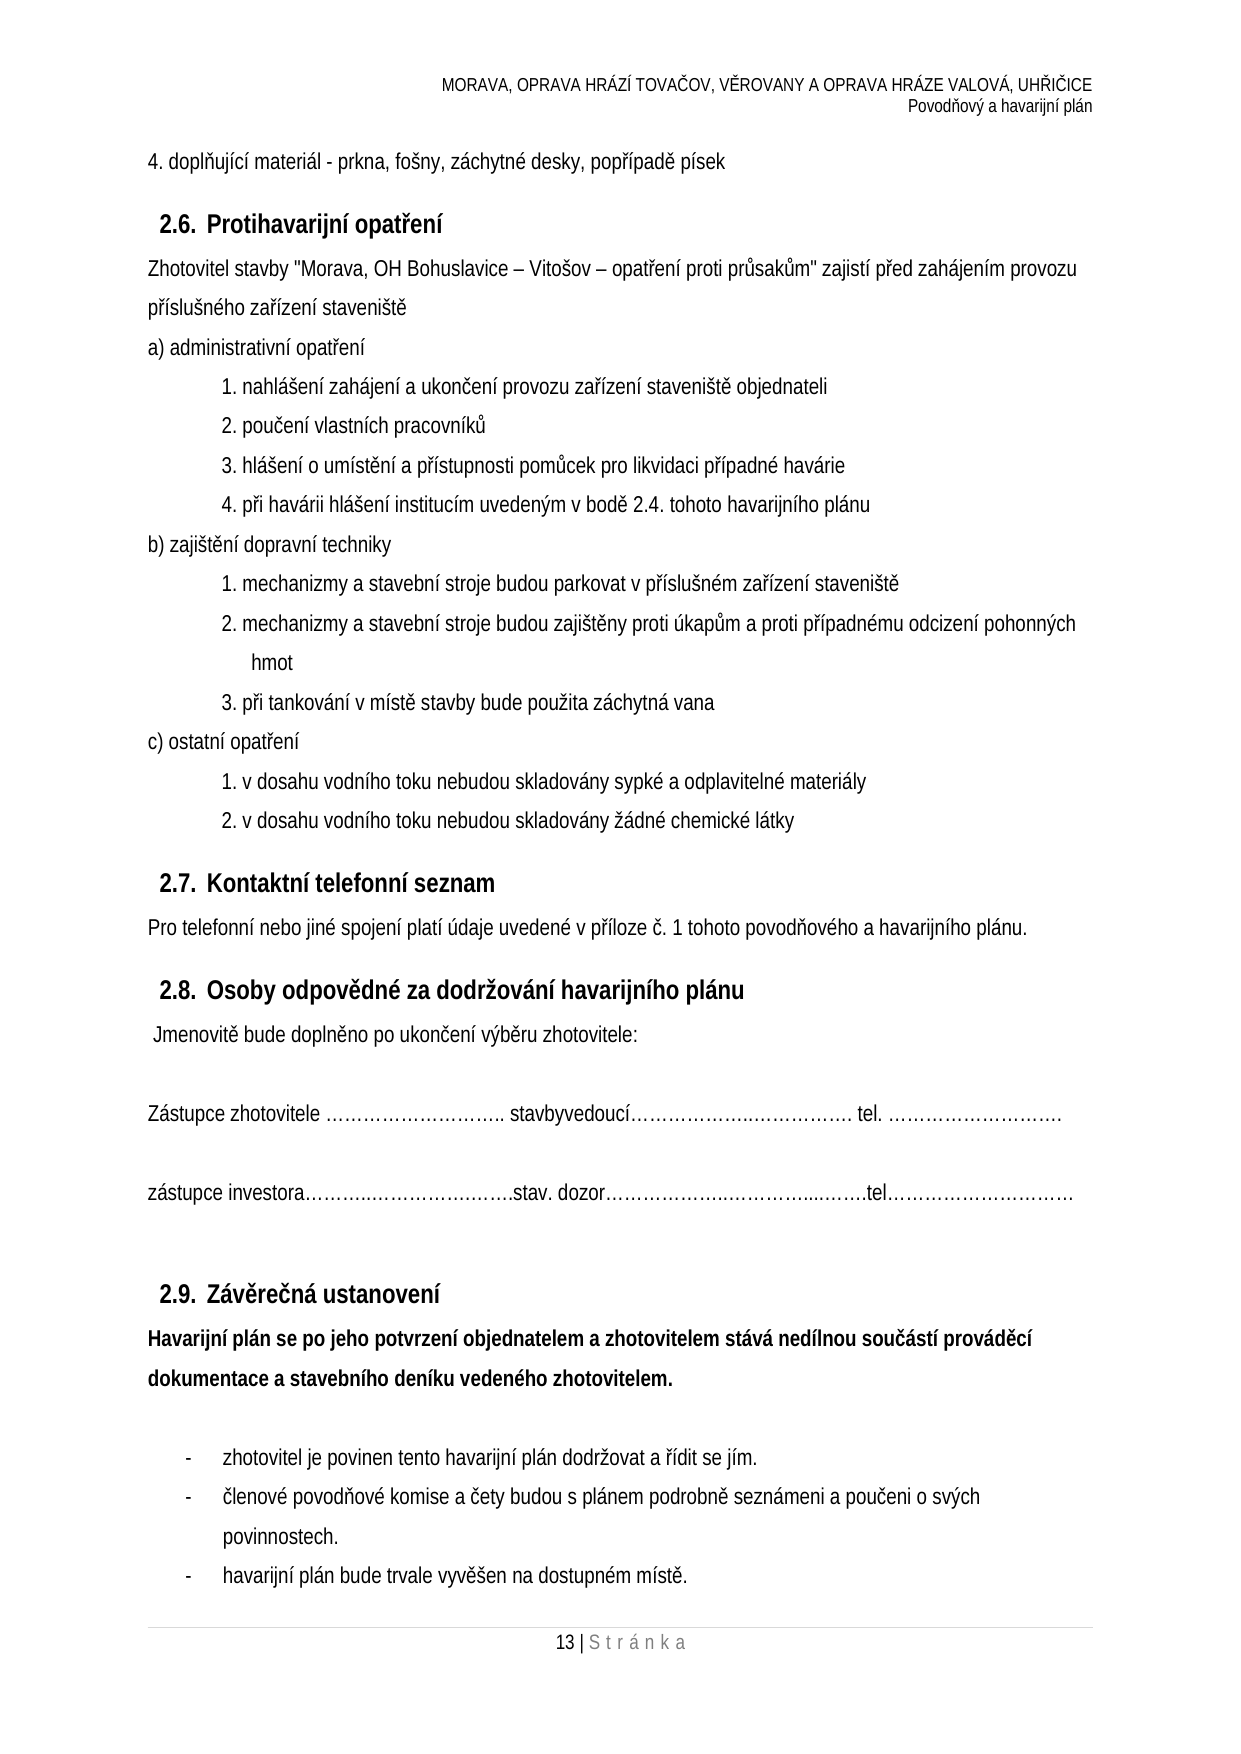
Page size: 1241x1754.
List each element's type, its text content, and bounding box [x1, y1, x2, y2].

text 2. mechanizmy a stavební stroje budou zajištěny proti úkapům a proti případnému odcizení pohonných hmot [221, 610, 1093, 676]
list zhotovitel je povinen tento havarijní plán dodržovat a řídit se jím. [185, 1444, 1093, 1470]
text 1. v dosahu vodního toku nebudou skladovány sypké a odplavitelné materiály [148, 768, 1093, 794]
list členové povodňové komise a čety budou s plánem podrobně seznámeni a poučeni o svých povinnostech. [185, 1483, 1093, 1549]
text c) ostatní opatření [148, 728, 1093, 754]
text a) administrativní opatření [148, 333, 1093, 360]
text 4. doplňující materiál - prkna, fošny, záchytné desky, popřípadě písek [148, 148, 1093, 174]
text Havarijní plán se po jeho potvrzení objednatelem a zhotovitelem stává nedílnou součástí prováděcí dokumentace a stavebního deníku vedeného zhotovitelem. [148, 1325, 1093, 1391]
subtitle Závěrečná ustanovení [159, 1279, 1093, 1310]
text Jmenovitě bude doplněno po ukončení výběru zhotovitele: [148, 1021, 1093, 1047]
text Zhotovitel stavby "Morava, OH Bohuslavice – Vitošov – opatření proti průsakům" zajistí před zahájením provozu příslušného zařízení staveniště [148, 254, 1093, 320]
text 4. při havárii hlášení institucím uvedeným v bodě 2.4. tohoto havarijního plánu [148, 491, 1093, 518]
subtitle Osoby odpovědné za dodržování havarijního plánu [159, 974, 1093, 1005]
subtitle Kontaktní telefonní seznam [159, 867, 1093, 898]
text 1. mechanizmy a stavební stroje budou parkovat v příslušném zařízení staveniště [148, 570, 1093, 597]
text 1. nahlášení zahájení a ukončení provozu zařízení staveniště objednateli [148, 373, 1093, 399]
text Zástupce zhotovitele ……………………….. stavbyvedoucí………………..……………. tel. ………………………. [148, 1100, 1093, 1126]
text 2. poučení vlastních pracovníků [148, 412, 1093, 439]
text zástupce investora………..…………….…….stav. dozor………………..…………....…….tel………………………… [148, 1179, 1093, 1205]
subtitle Protihavarijní opatření [159, 208, 1093, 239]
list havarijní plán bude trvale vyvěšen na dostupném místě. [185, 1562, 1093, 1588]
text b) zajištění dopravní techniky [148, 531, 1093, 557]
text 2. v dosahu vodního toku nebudou skladovány žádné chemické látky [148, 807, 1093, 833]
text 3. hlášení o umístění a přístupnosti pomůcek pro likvidaci případné havárie [148, 452, 1093, 478]
text Pro telefonní nebo jiné spojení platí údaje uvedené v příloze č. 1 tohoto povodňového a havarijního plánu. [148, 914, 1093, 940]
text 3. při tankování v místě stavby bude použita záchytná vana [221, 689, 1093, 715]
